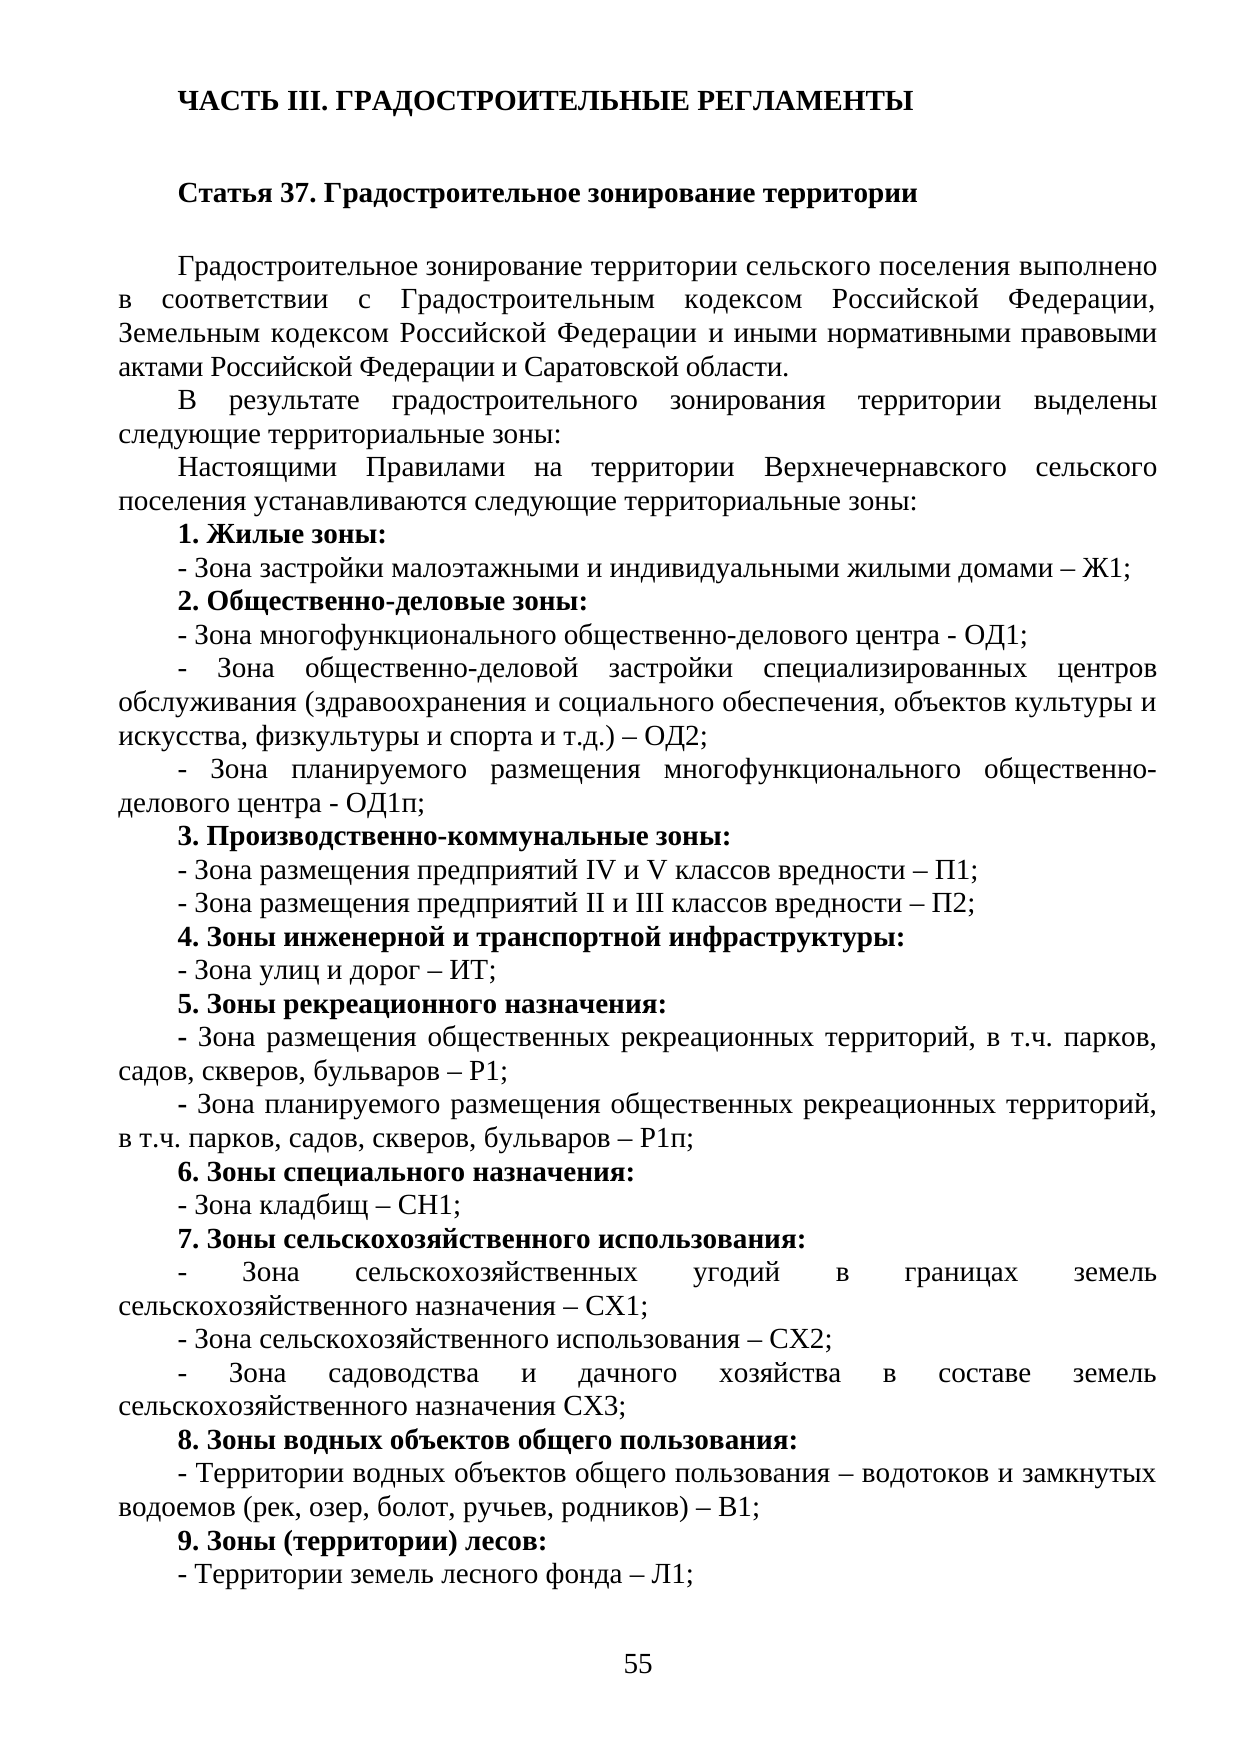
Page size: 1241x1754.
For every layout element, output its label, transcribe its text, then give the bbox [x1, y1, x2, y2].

text - Зона размещения предприятий IV и V классов вредности – П1; [118, 852, 1157, 885]
text Градостроительное зонирование территории сельского поселения выполнено в соответствии с Градостроительным кодексом Российской Федерации, Земельным кодексом Российской Федерации и иными нормативными правовыми актами Российской Федерации и Саратовской области. [118, 248, 1157, 382]
text - Зона сельскохозяйственных угодий в границах земель сельскохозяйственного назначения – СХ1; [118, 1254, 1157, 1321]
text 3. Производственно-коммунальные зоны: [118, 818, 1157, 852]
text 1. Жилые зоны: [118, 516, 1157, 550]
subtitle ЧАСТЬ III. ГРАДОСТРОИТЕЛЬНЫЕ РЕГЛАМЕНТЫ [118, 83, 1157, 116]
text 5. Зоны рекреационного назначения: [118, 986, 1157, 1019]
text - Зона садоводства и дачного хозяйства в составе земель сельскохозяйственного назначения СХ3; [118, 1355, 1157, 1422]
text - Территории земель лесного фонда – Л1; [118, 1556, 1157, 1590]
text - Зона размещения общественных рекреационных территорий, в т.ч. парков, садов, скверов, бульваров – Р1; [118, 1019, 1157, 1087]
text 6. Зоны специального назначения: [118, 1154, 1157, 1187]
text 9. Зоны (территории) лесов: [118, 1523, 1157, 1556]
text - Зона застройки малоэтажными и индивидуальными жилыми домами – Ж1; [118, 550, 1157, 583]
text - Зона размещения предприятий II и III классов вредности – П2; [118, 885, 1157, 919]
text - Зона общественно-деловой застройки специализированных центров обслуживания (здравоохранения и социального обеспечения, объектов культуры и искусства, физкультуры и спорта и т.д.) – ОД2; [118, 651, 1157, 751]
text - Зона многофункционального общественно-делового центра - ОД1; [118, 617, 1157, 651]
text - Территории водных объектов общего пользования – водотоков и замкнутых водоемов (рек, озер, болот, ручьев, родников) – В1; [118, 1456, 1157, 1523]
text 8. Зоны водных объектов общего пользования: [118, 1422, 1157, 1456]
text - Зона улиц и дорог – ИТ; [118, 952, 1157, 986]
text - Зона планируемого размещения многофункционального общественно-делового центра - ОД1п; [118, 751, 1157, 818]
text Настоящими Правилами на территории Верхнечернавского сельского поселения устанавливаются следующие территориальные зоны: [118, 449, 1157, 516]
text - Зона планируемого размещения общественных рекреационных территорий, в т.ч. парков, садов, скверов, бульваров – Р1п; [118, 1087, 1157, 1154]
text В результате градостроительного зонирования территории выделены следующие территориальные зоны: [118, 382, 1157, 449]
text - Зона кладбищ – СН1; [118, 1187, 1157, 1221]
text - Зона сельскохозяйственного использования – СХ2; [118, 1321, 1157, 1355]
text 7. Зоны сельскохозяйственного использования: [118, 1221, 1157, 1254]
subtitle Статья 37. Градостроительное зонирование территории [118, 175, 1157, 208]
text 4. Зоны инженерной и транспортной инфраструктуры: [118, 919, 1157, 952]
text 2. Общественно-деловые зоны: [118, 583, 1157, 617]
